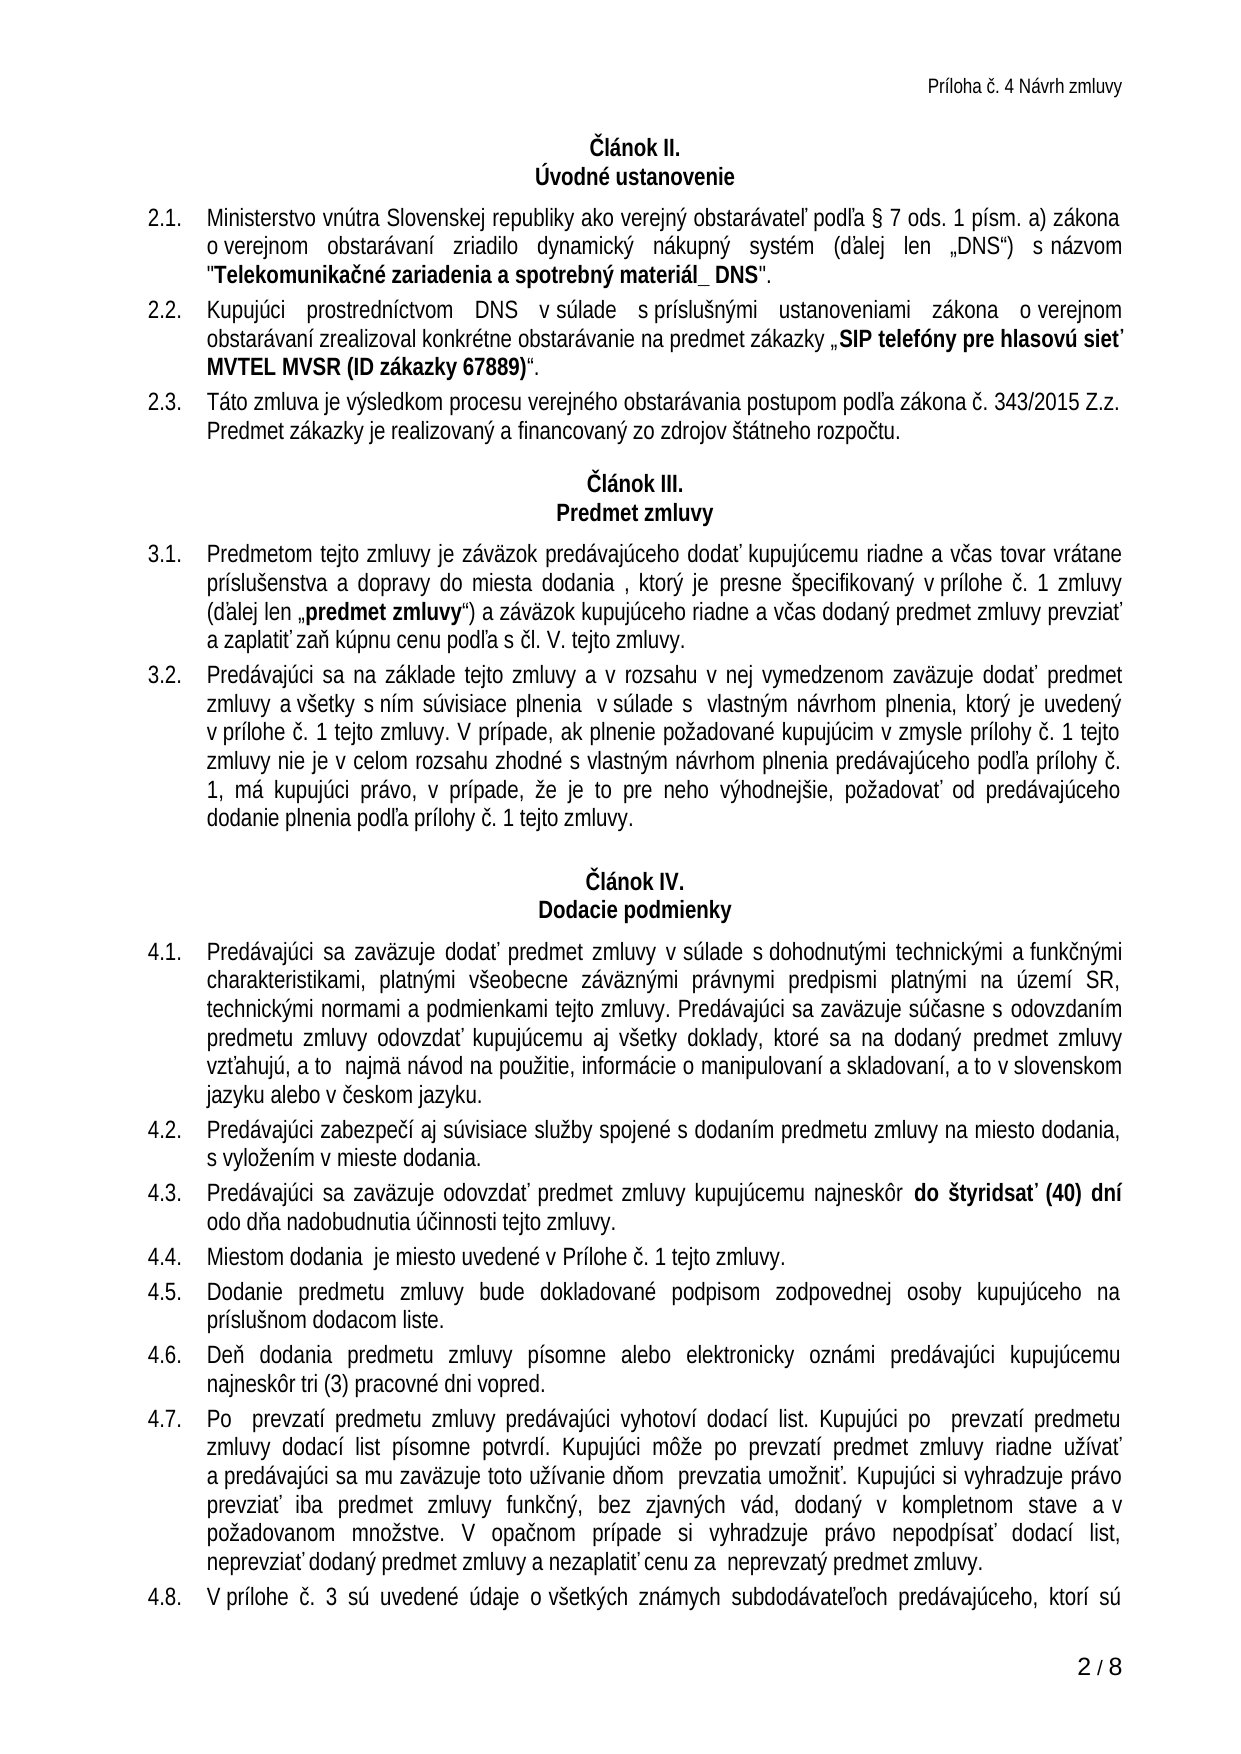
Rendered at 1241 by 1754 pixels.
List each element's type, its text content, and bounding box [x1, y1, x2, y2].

list Predávajúci zabezpečí aj súvisiace služby spojené s dodaním predmetu zmluvy na miesto dodania, s vyložením v mieste dodania. [148, 1115, 1122, 1172]
list Predávajúci sa na základe tejto zmluvy a v rozsahu v nej vymedzenom zaväzuje dodať predmet zmluvy a všetky s ním súvisiace plnenia v súlade s vlastným návrhom plnenia, ktorý je uvedený v prílohe č. 1 tejto zmluvy. V prípade, ak plnenie požadované kupujúcim v zmysle prílohy č. 1 tejto zmluvy nie je v celom rozsahu zhodné s vlastným návrhom plnenia predávajúceho podľa prílohy č. 1, má kupujúci právo, v prípade, že je to pre neho výhodnejšie, požadovať od predávajúceho dodanie plnenia podľa prílohy č. 1 tejto zmluvy. [148, 660, 1122, 832]
list Deň dodania predmetu zmluvy písomne alebo elektronicky oznámi predávajúci kupujúcemu najneskôr tri (3) pracovné dni vopred. [148, 1340, 1122, 1397]
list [148, 1582, 1122, 1611]
list Predávajúci sa zaväzuje odovzdať predmet zmluvy kupujúcemu najneskôr do štyridsať (40) dní odo dňa nadobudnutia účinnosti tejto zmluvy. [148, 1178, 1122, 1236]
text Predmet zmluvy [148, 498, 1122, 527]
list Predmetom tejto zmluvy je záväzok predávajúceho dodať kupujúcemu riadne a včas tovar vrátane príslušenstva a dopravy do miesta dodania , ktorý je presne špecifikovaný v prílohe č. 1 zmluvy (ďalej len „predmet zmluvy“) a záväzok kupujúceho riadne a včas dodaný predmet zmluvy prevziať a zaplatiť zaň kúpnu cenu podľa s čl. V. tejto zmluvy. [148, 539, 1122, 654]
list Predávajúci sa zaväzuje dodať predmet zmluvy v súlade s dohodnutými technickými a funkčnými charakteristikami, platnými všeobecne záväznými právnymi predpismi platnými na území SR, technickými normami a podmienkami tejto zmluvy. Predávajúci sa zaväzuje súčasne s odovzdaním predmetu zmluvy odovzdať kupujúcemu aj všetky doklady, ktoré sa na dodaný predmet zmluvy vzťahujú, a to najmä návod na použitie, informácie o manipulovaní a skladovaní, a to v slovenskom jazyku alebo v českom jazyku. [148, 937, 1122, 1108]
list Miestom dodania je miesto uvedené v Prílohe č. 1 tejto zmluvy. [148, 1242, 1122, 1270]
list Dodanie predmetu zmluvy bude dokladované podpisom zodpovednej osoby kupujúceho na príslušnom dodacom liste. [148, 1277, 1122, 1334]
text Dodacie podmienky [148, 895, 1122, 924]
list Kupujúci prostredníctvom DNS v súlade s príslušnými ustanoveniami zákona o verejnom obstarávaní zrealizoval konkrétne obstarávanie na predmet zákazky „SIP telefóny pre hlasovú sieť MVTEL MVSR (ID zákazky 67889)“. [148, 295, 1122, 381]
list Táto zmluva je výsledkom procesu verejného obstarávania postupom podľa zákona č. 343/2015 Z.z. Predmet zákazky je realizovaný a financovaný zo zdrojov štátneho rozpočtu. [148, 387, 1122, 444]
text Článok III. [148, 469, 1122, 498]
list Po prevzatí predmetu zmluvy predávajúci vyhotoví dodací list. Kupujúci po prevzatí predmetu zmluvy dodací list písomne potvrdí. Kupujúci môže po prevzatí predmet zmluvy riadne užívať a predávajúci sa mu zaväzuje toto užívanie dňom prevzatia umožniť. Kupujúci si vyhradzuje právo prevziať iba predmet zmluvy funkčný, bez zjavných vád, dodaný v kompletnom stave a v požadovanom množstve. V opačnom prípade si vyhradzuje právo nepodpísať dodací list, neprevziať dodaný predmet zmluvy a nezaplatiť cenu za neprevzatý predmet zmluvy. [148, 1404, 1122, 1576]
text Článok IV. [148, 867, 1122, 895]
list Ministerstvo vnútra Slovenskej republiky ako verejný obstarávateľ podľa § 7 ods. 1 písm. a) zákona o verejnom obstarávaní zriadilo dynamický nákupný systém (ďalej len „DNS“) s názvom "Telekomunikačné zariadenia a spotrebný materiál_ DNS". [148, 203, 1122, 289]
text Článok II. [148, 133, 1122, 162]
text Úvodné ustanovenie [148, 162, 1122, 190]
